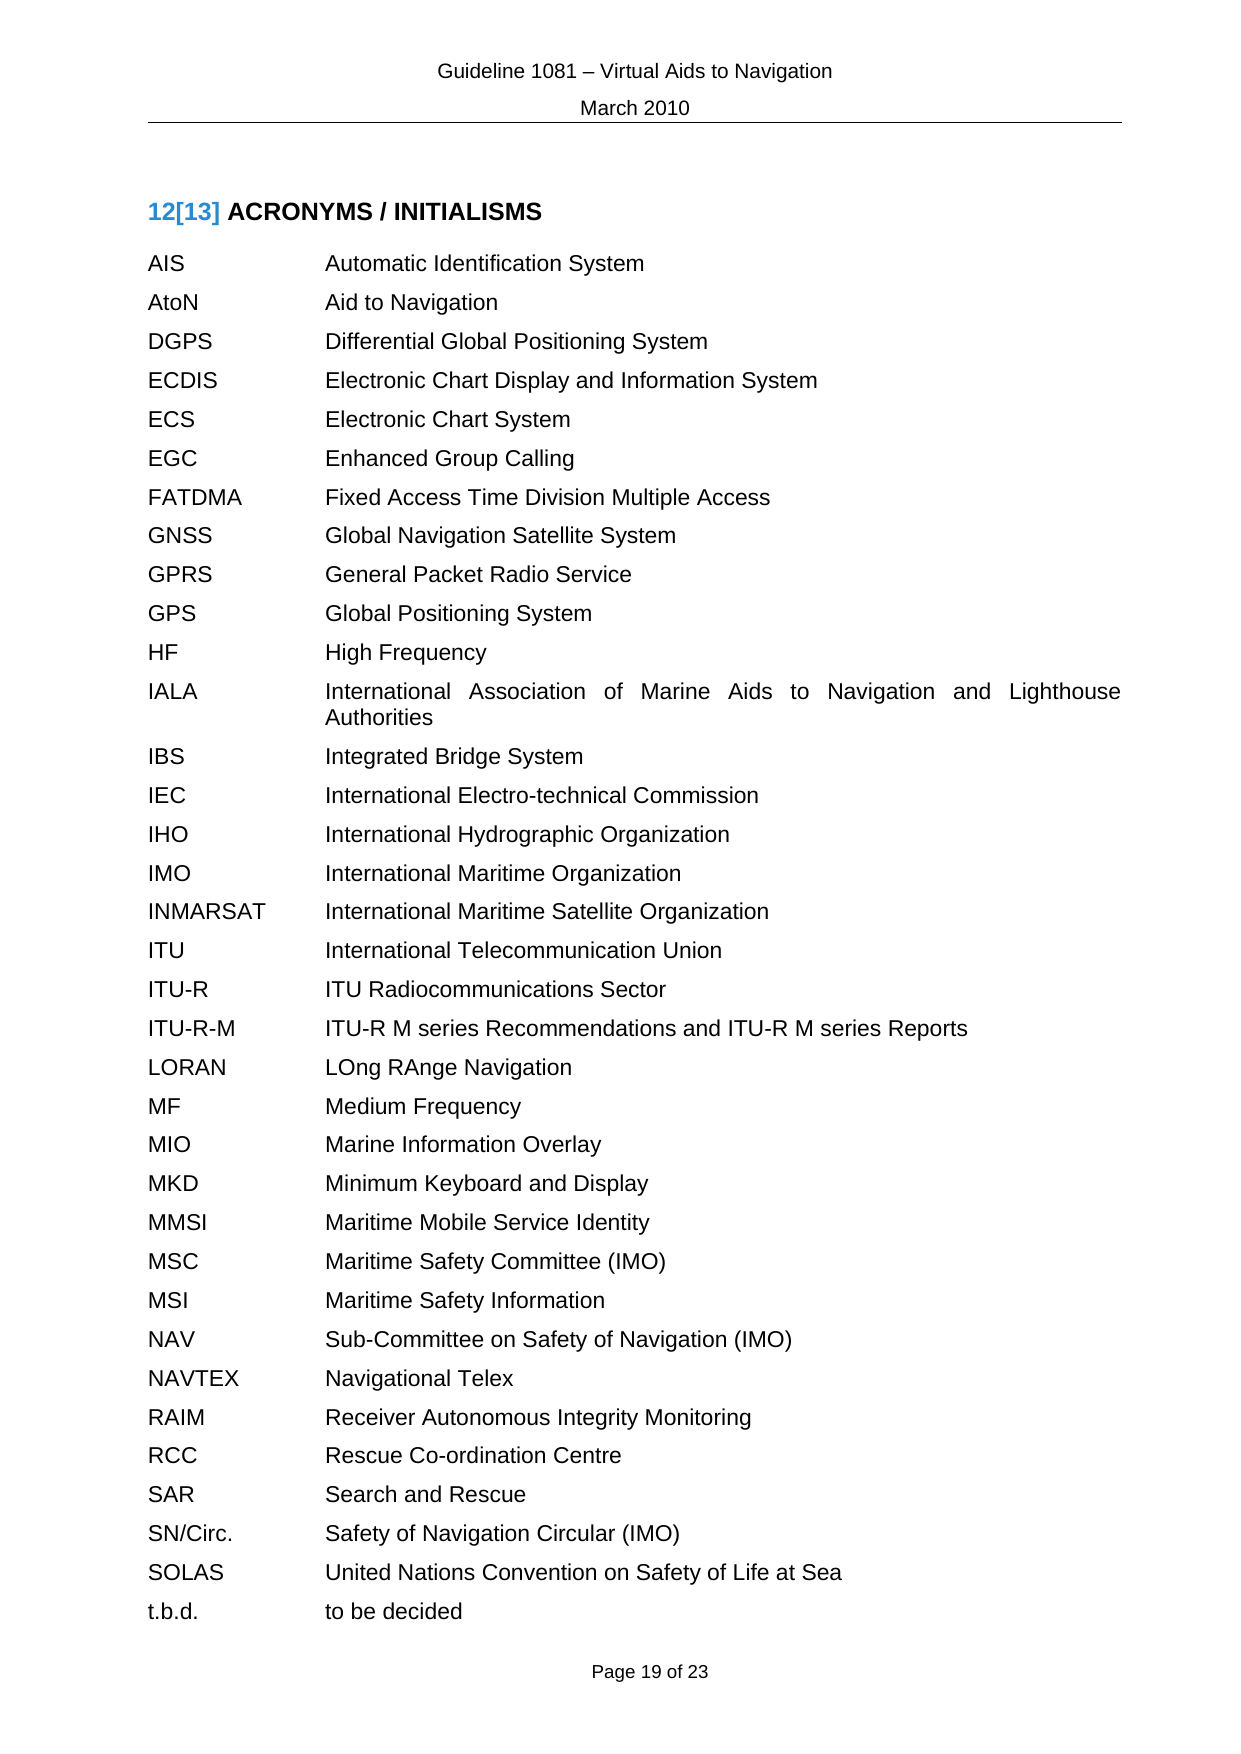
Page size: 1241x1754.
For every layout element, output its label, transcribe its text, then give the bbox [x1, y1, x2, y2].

text MKD Minimum Keyboard and Display [148, 1170, 1122, 1197]
text MSC Maritime Safety Committee (IMO) [148, 1248, 1122, 1274]
text SN/Circ. Safety of Navigation Circular (IMO) [148, 1520, 1122, 1546]
text AIS Automatic Identification System [148, 250, 1122, 277]
text MSI Maritime Safety Information [148, 1287, 1122, 1313]
text LORAN LOng RAnge Navigation [148, 1054, 1122, 1080]
text MF Medium Frequency [148, 1093, 1122, 1119]
text IBS Integrated Bridge System [148, 743, 1122, 769]
text DGPS Differential Global Positioning System [148, 328, 1122, 354]
subtitle Acronyms / Initialisms [148, 197, 1122, 225]
text IMO International Maritime Organization [148, 859, 1122, 886]
text IALA International Association of Marine Aids to Navigation and Lighthouse Authorities [148, 678, 1122, 730]
text SOLAS United Nations Convention on Safety of Life at Sea [148, 1559, 1122, 1585]
text IEC International Electro-technical Commission [148, 782, 1122, 808]
text ECDIS Electronic Chart Display and Information System [148, 367, 1122, 393]
text NAV Sub-Committee on Safety of Navigation (IMO) [148, 1326, 1122, 1352]
text NAVTEX Navigational Telex [148, 1364, 1122, 1391]
text ITU International Telecommunication Union [148, 937, 1122, 963]
text MIO Marine Information Overlay [148, 1131, 1122, 1158]
text RAIM Receiver Autonomous Integrity Monitoring [148, 1403, 1122, 1430]
text t.b.d. to be decided [148, 1598, 1122, 1624]
text ECS Electronic Chart System [148, 406, 1122, 432]
text AtoN Aid to Navigation [148, 289, 1122, 316]
text FATDMA Fixed Access Time Division Multiple Access [148, 483, 1122, 510]
text MMSI Maritime Mobile Service Identity [148, 1209, 1122, 1236]
text ITU-R ITU Radiocommunications Sector [148, 976, 1122, 1002]
text IHO International Hydrographic Organization [148, 821, 1122, 847]
text GPS Global Positioning System [148, 600, 1122, 626]
text GPRS General Packet Radio Service [148, 561, 1122, 587]
text RCC Rescue Co-ordination Centre [148, 1442, 1122, 1469]
text ITU-R-M ITU-R M series Recommendations and ITU-R M series Reports [148, 1015, 1122, 1041]
text HF High Frequency [148, 639, 1122, 665]
text INMARSAT International Maritime Satellite Organization [148, 898, 1122, 925]
text EGC Enhanced Group Calling [148, 444, 1122, 471]
text SAR Search and Rescue [148, 1481, 1122, 1507]
text GNSS Global Navigation Satellite System [148, 522, 1122, 549]
